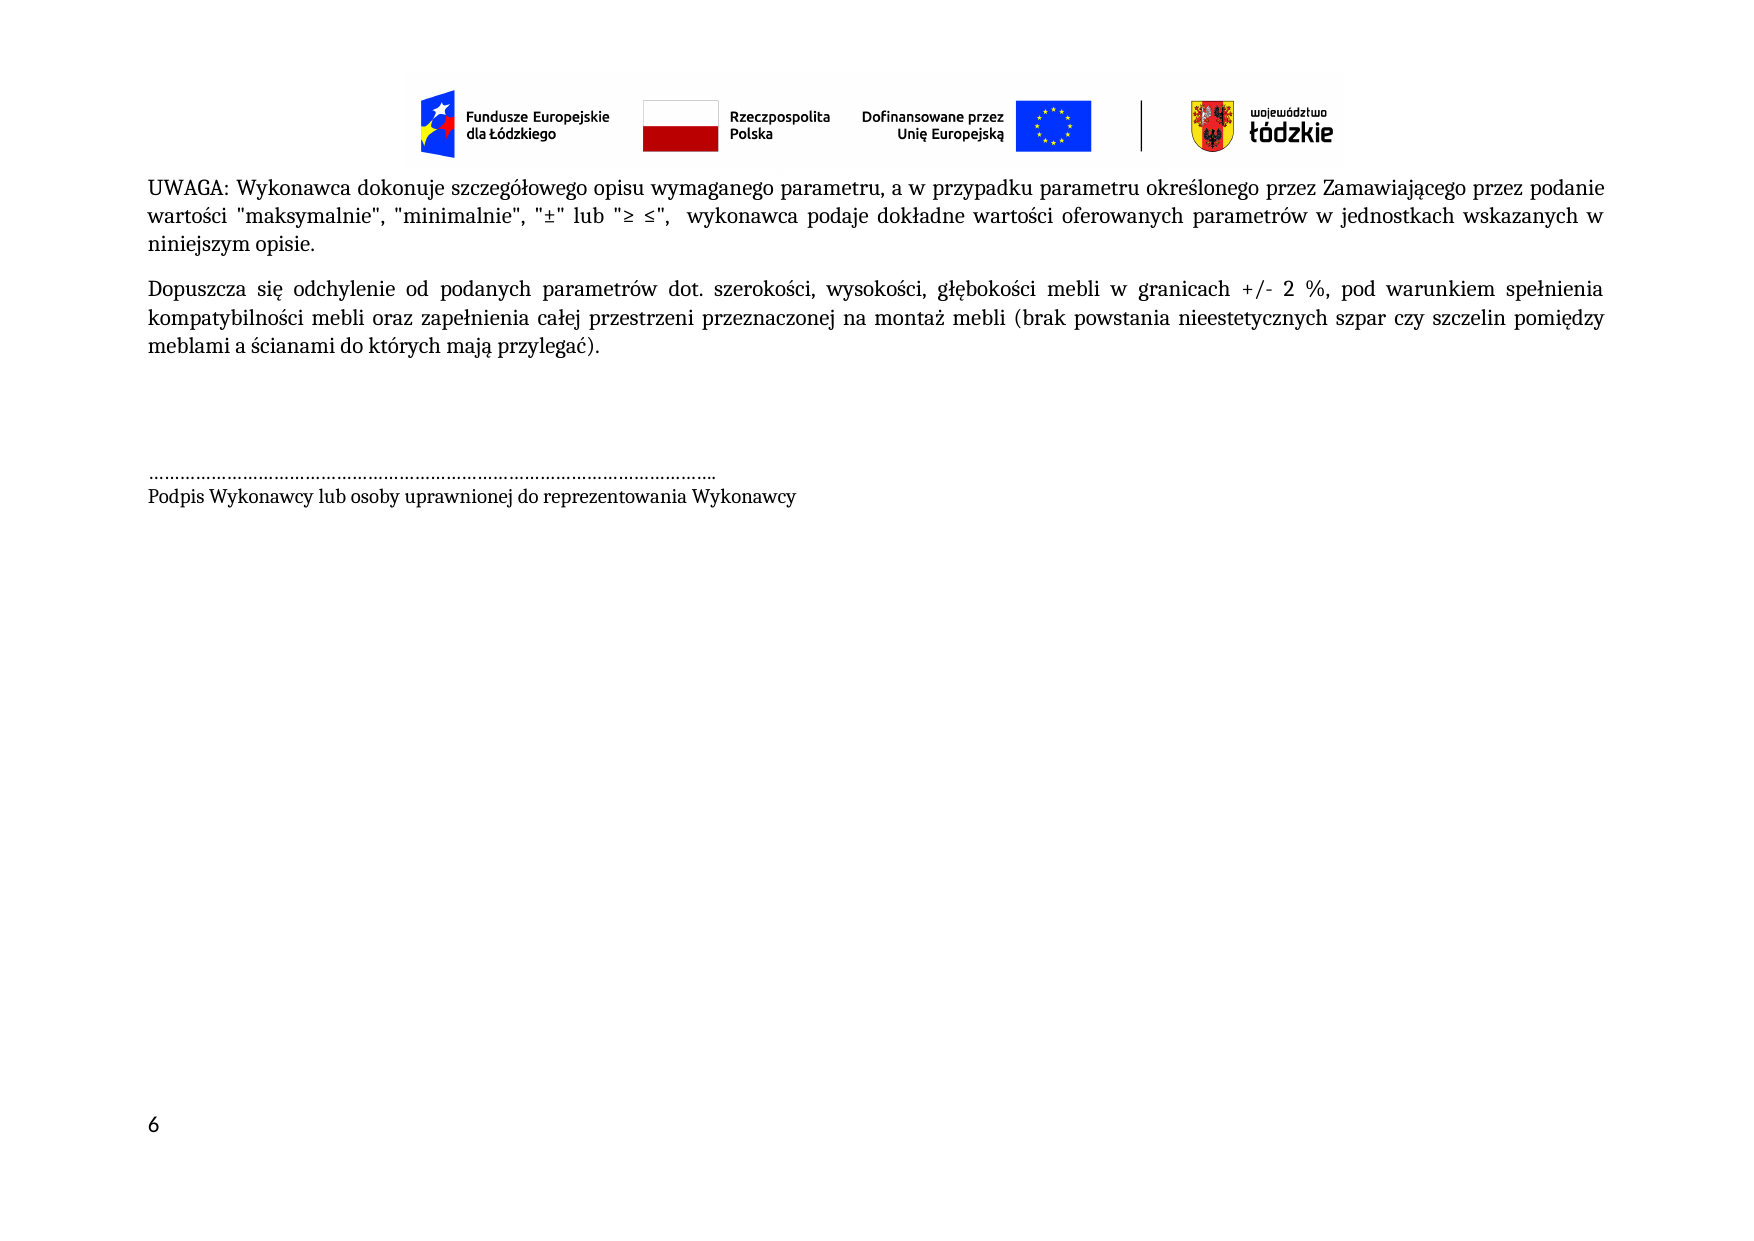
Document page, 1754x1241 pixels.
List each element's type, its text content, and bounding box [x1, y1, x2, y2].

picture [404, 73, 1350, 175]
text UWAGA: Wykonawca dokonuje szczegółowego opisu wymaganego parametru, a w przypadku parametru określonego przez Zamawiającego przez podanie wartości "maksymalnie", "minimalnie", "±" lub "≥ ≤", wykonawca podaje dokładne wartości oferowanych parametrów w jednostkach wskazanych w niniejszym opisie. [148, 174, 1606, 257]
text ………………………………………………………………………………………………. Podpis Wykonawcy lub osoby uprawnionej do reprezentowania Wykonawcy [148, 461, 1606, 508]
text Dopuszcza się odchylenie od podanych parametrów dot. szerokości, wysokości, głębokości mebli w granicach +/- 2 %, pod warunkiem spełnienia kompatybilności mebli oraz zapełnienia całej przestrzeni przeznaczonej na montaż mebli (brak powstania nieestetycznych szpar czy szczelin pomiędzy meblami a ścianami do których mają przylegać). [148, 276, 1606, 359]
